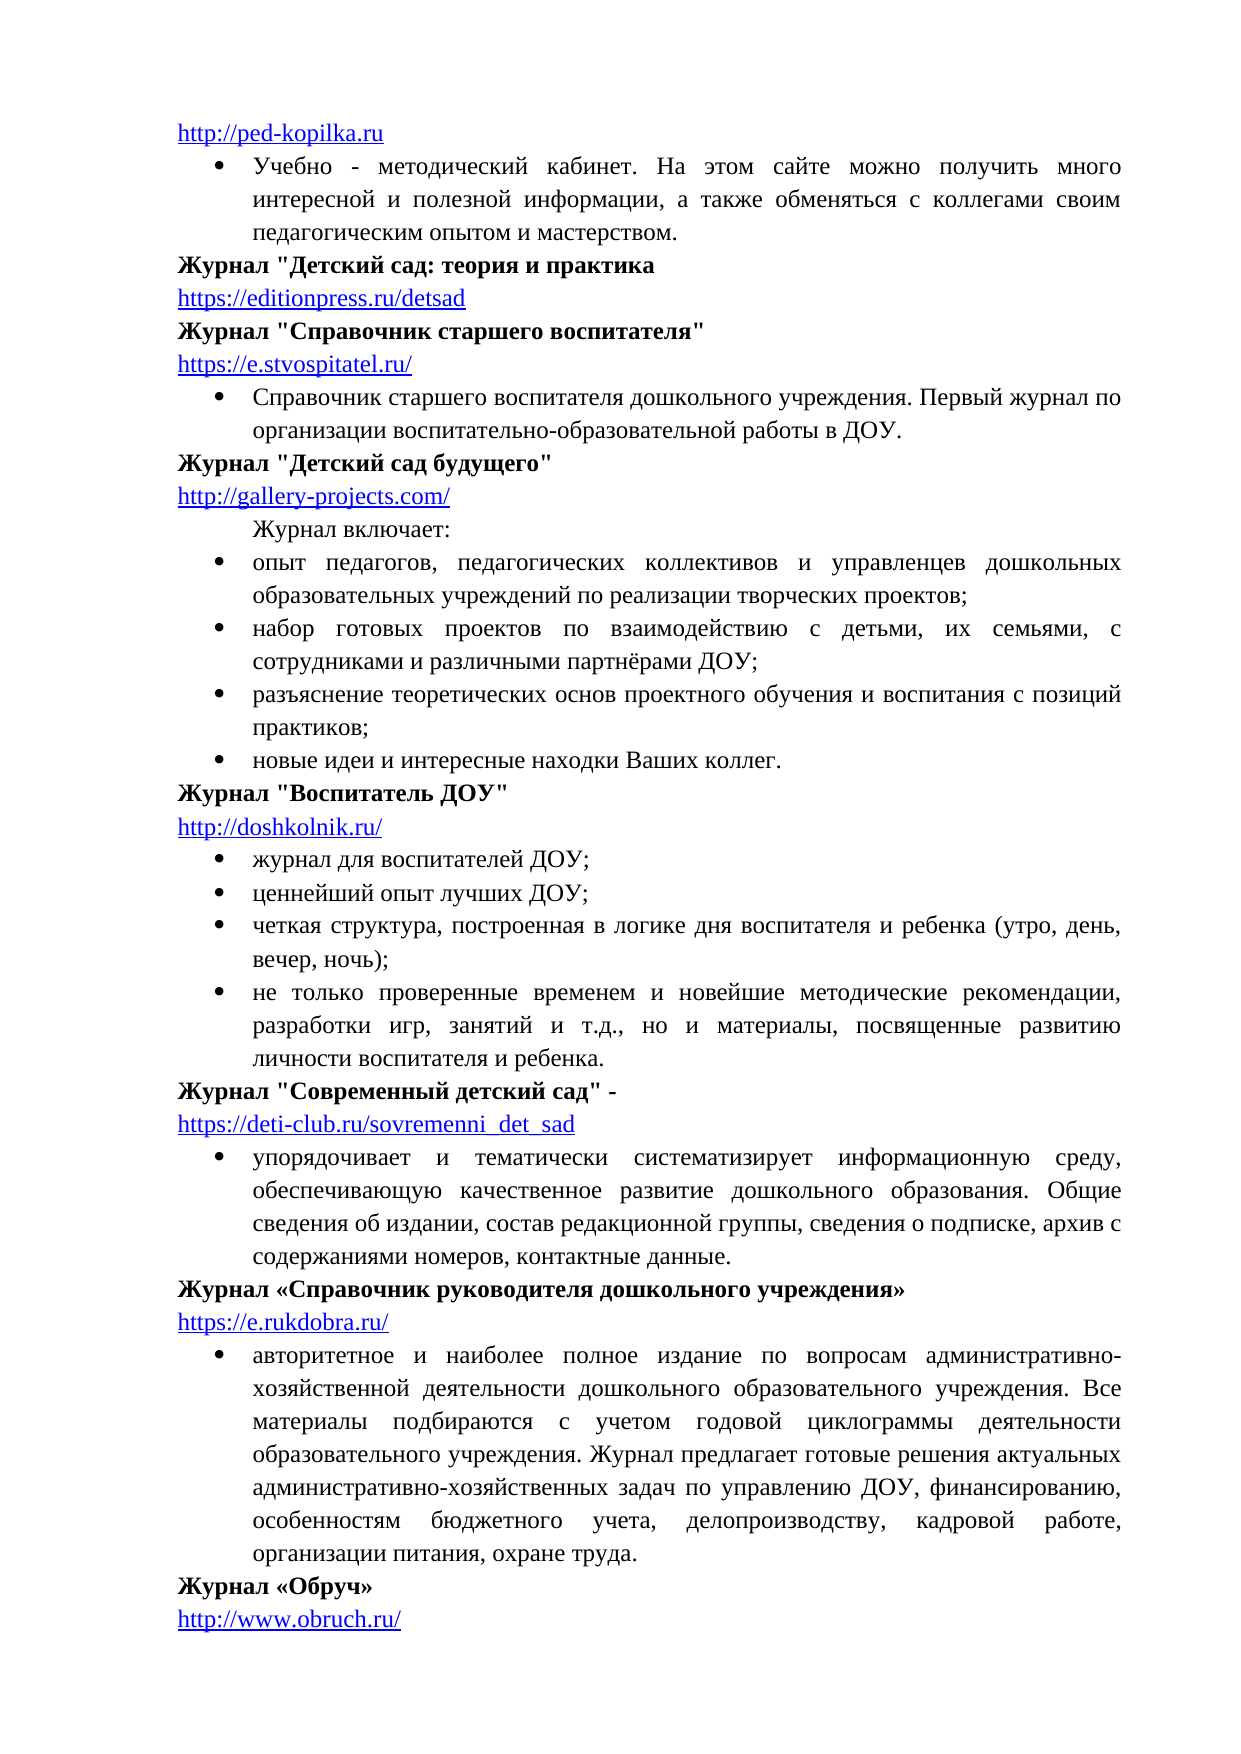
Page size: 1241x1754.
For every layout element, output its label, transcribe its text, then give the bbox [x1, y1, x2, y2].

text http://ped-kopilka.ru [177, 118, 1122, 147]
list Журнал включает: [252, 514, 1122, 543]
list разъяснение теоретических основ проектного обучения и воспитания с позиций практиков; [215, 679, 1122, 741]
text Журнал "Современный детский сад" - [177, 1076, 1122, 1104]
list авторитетное и наиболее полное издание по вопросам административно-хозяйственной деятельности дошкольного образовательного учреждения. Все материалы подбираются с учетом годовой циклограммы деятельности образовательного учреждения. Журнал предлагает готовые решения актуальных административно-хозяйственных задач по управлению ДОУ, финансированию, особенностям бюджетного учета, делопроизводству, кадровой работе, организации питания, охране труда. [215, 1340, 1122, 1567]
list не только проверенные временем и новейшие методические рекомендации, разработки игр, занятий и т.д., но и материалы, посвященные развитию личности воспитателя и ребенка. [215, 977, 1122, 1071]
text http://gallery-projects.com/ [177, 481, 1122, 510]
list журнал для воспитателей ДОУ; [215, 844, 1122, 873]
text Журнал "Детский сад будущего" [177, 448, 1122, 477]
text Журнал "Справочник старшего воспитателя" [177, 316, 1122, 345]
text https://e.rukdobra.ru/ [177, 1307, 1122, 1336]
list четкая структура, построенная в логике дня воспитателя и ребенка (утро, день, вечер, ночь); [215, 911, 1122, 972]
text https://editionpress.ru/detsad [177, 283, 1122, 312]
list Справочник старшего воспитателя дошкольного учреждения. Первый журнал по организации воспитательно-образовательной работы в ДОУ. [215, 382, 1122, 444]
text http://doshkolnik.ru/ [177, 812, 1122, 840]
list опыт педагогов, педагогических коллективов и управленцев дошкольных образовательных учреждений по реализации творческих проектов; [215, 547, 1122, 609]
list набор готовых проектов по взаимодействию с детьми, их семьями, с сотрудниками и различными партнёрами ДОУ; [215, 613, 1122, 675]
text Журнал «Справочник руководителя дошкольного учреждения» [177, 1274, 1122, 1303]
text Журнал "Воспитатель ДОУ" [177, 778, 1122, 807]
list ценнейший опыт лучших ДОУ; [215, 878, 1122, 906]
list Учебно - методический кабинет. На этом сайте можно получить много интересной и полезной информации, а также обменяться с коллегами своим педагогическим опытом и мастерством. [215, 151, 1122, 246]
list упорядочивает и тематически систематизирует информационную среду, обеспечивающую качественное развитие дошкольного образования. Общие сведения об издании, состав редакционной группы, сведения о подписке, архив с содержаниями номеров, контактные данные. [215, 1142, 1122, 1269]
text https://deti-club.ru/sovremenni_det_sad [177, 1109, 1122, 1137]
text Журнал "Детский сад: теория и практика [177, 250, 1122, 279]
list новые идеи и интересные находки Ваших коллег. [215, 746, 1122, 774]
text http://www.obruch.ru/ [177, 1604, 1122, 1633]
text https://e.stvospitatel.ru/ [177, 349, 1122, 378]
text Журнал «Обруч» [177, 1571, 1122, 1600]
